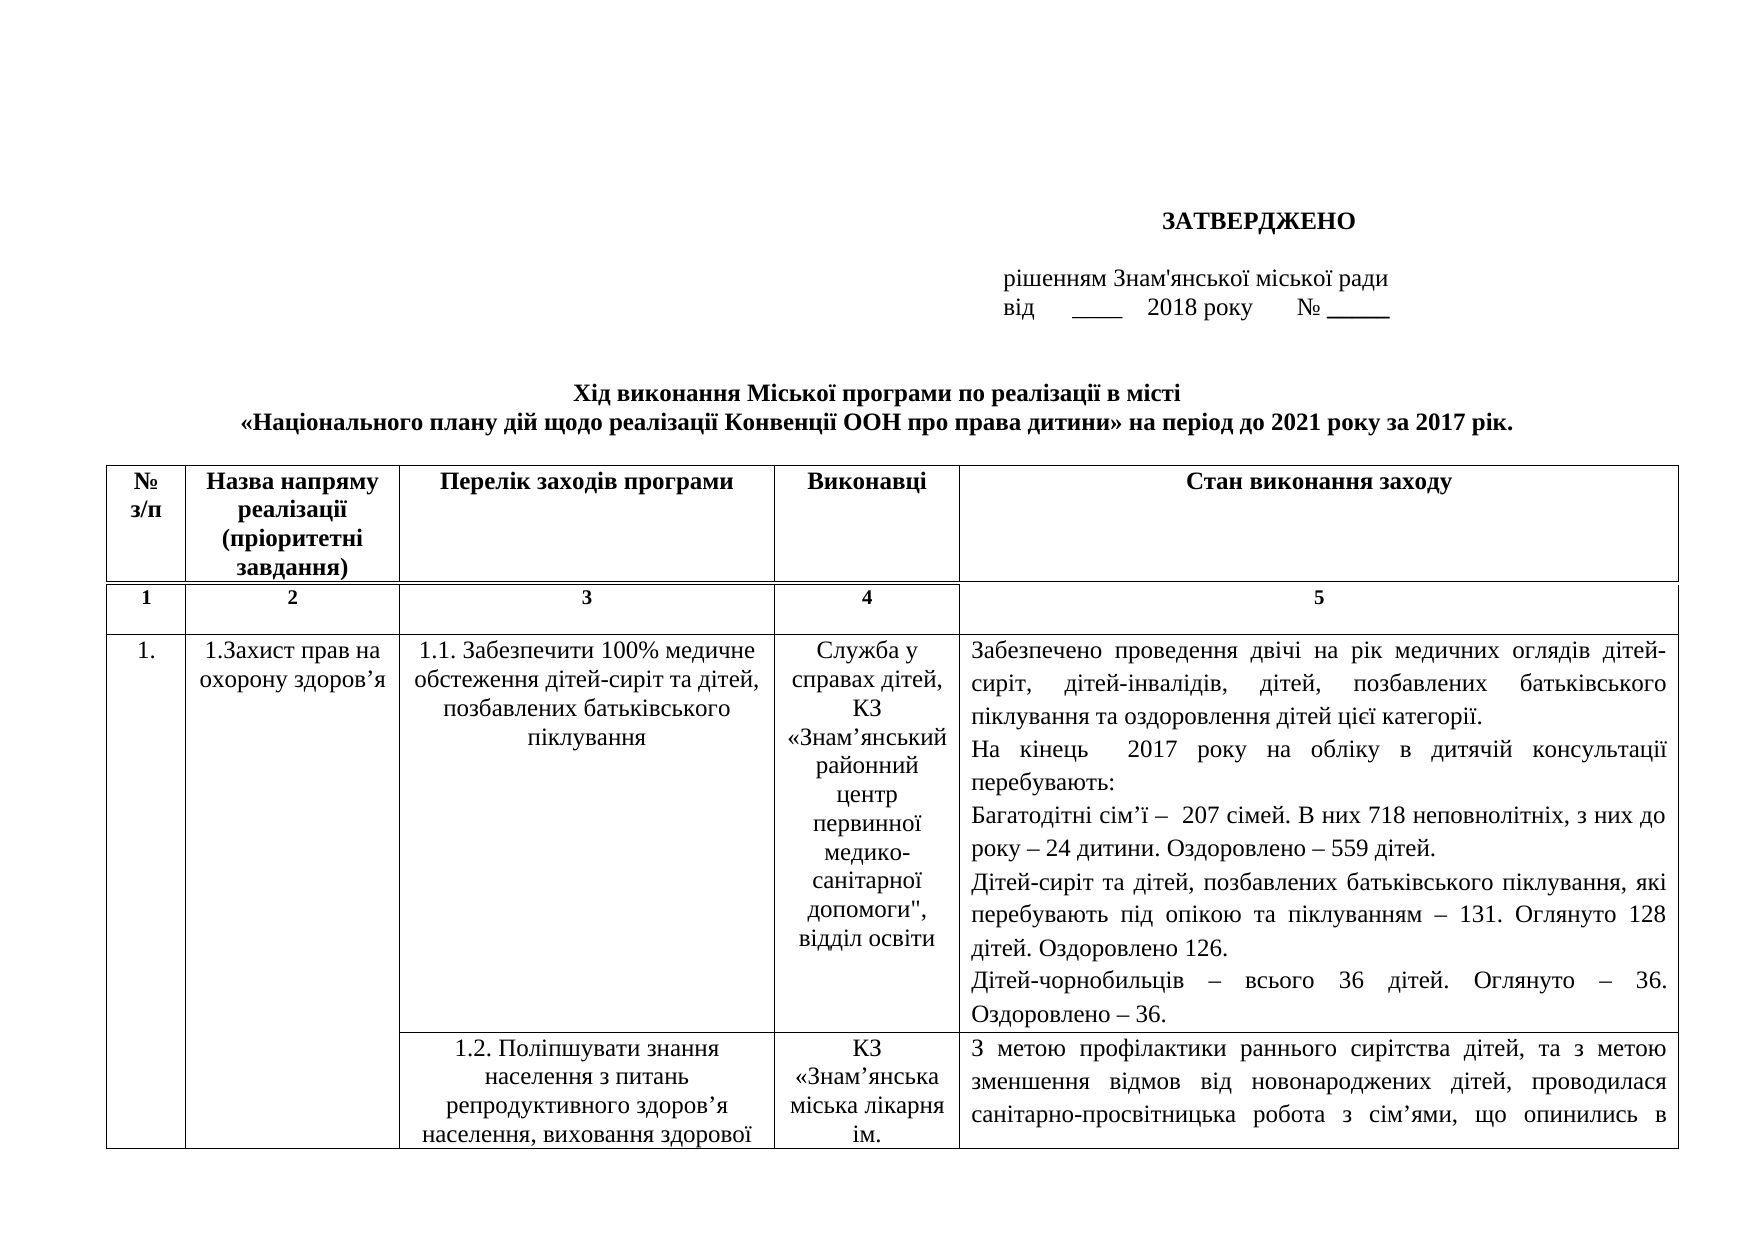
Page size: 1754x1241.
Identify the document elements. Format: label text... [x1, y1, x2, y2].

table_cell 1.1. Забезпечити 100% медичне обстеження дітей-сиріт та дітей, позбавлених батьківського піклування [400, 635, 774, 1032]
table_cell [775, 1033, 959, 1148]
table_header Стан виконання заходу [960, 466, 1678, 581]
table_header 4 [775, 585, 959, 634]
text Хід виконання Міської програми по реалізації в місті [118, 378, 1636, 407]
table_cell Служба у справах дітей, КЗ «Знам’янський районний центр первинної медико-санітарної допомоги", відділ освіти [775, 635, 959, 1032]
table_cell 1. [107, 635, 185, 1148]
text «Національного плану дій щодо реалізації Конвенції ООН про права дитини» на період до 2021 року за 2017 рік. [118, 407, 1636, 436]
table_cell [400, 1033, 774, 1148]
table_header Перелік заходів програми [400, 466, 774, 581]
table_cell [960, 1033, 1678, 1148]
table_header 1 [107, 585, 185, 634]
table_header 3 [400, 585, 774, 634]
table_header Виконавці [775, 466, 959, 581]
table_cell Забезпечено проведення двічі на рік медичних оглядів дітей-сиріт, дітей-інвалідів, дітей, позбавлених батьківського піклування та оздоровлення дітей цієї категорії. На кінець 2017 року на обліку в дитячій консультації перебувають: Багатодітні сім’ї – 207 сімей. В них 718 неповнолітніх, з них до року – 24 дитини. Оздоровлено – 559 дітей. Дітей-сиріт та дітей, позбавлених батьківського піклування, які перебувають під опікою та піклуванням – 131. Оглянуто 128 дітей. Оздоровлено 126. Дітей-чорнобильців – всього 36 дітей. Оглянуто – 36. Оздоровлено – 36. [960, 635, 1678, 1032]
table_header № з/п [107, 466, 185, 581]
text рішенням Знам'янської міської ради від ____ 2018 року № _____ [1003, 235, 1636, 321]
table_header Назва напряму реалізації (пріоритетні завдання) [186, 466, 399, 581]
text ЗАТВЕРДЖЕНО [768, 206, 1636, 235]
table_cell 1.Захист прав на охорону здоров’я 2.Захист прав дітей на здобуття освіти [186, 635, 399, 1148]
table_header 5 [960, 584, 1678, 634]
table_header 2 [186, 585, 399, 634]
